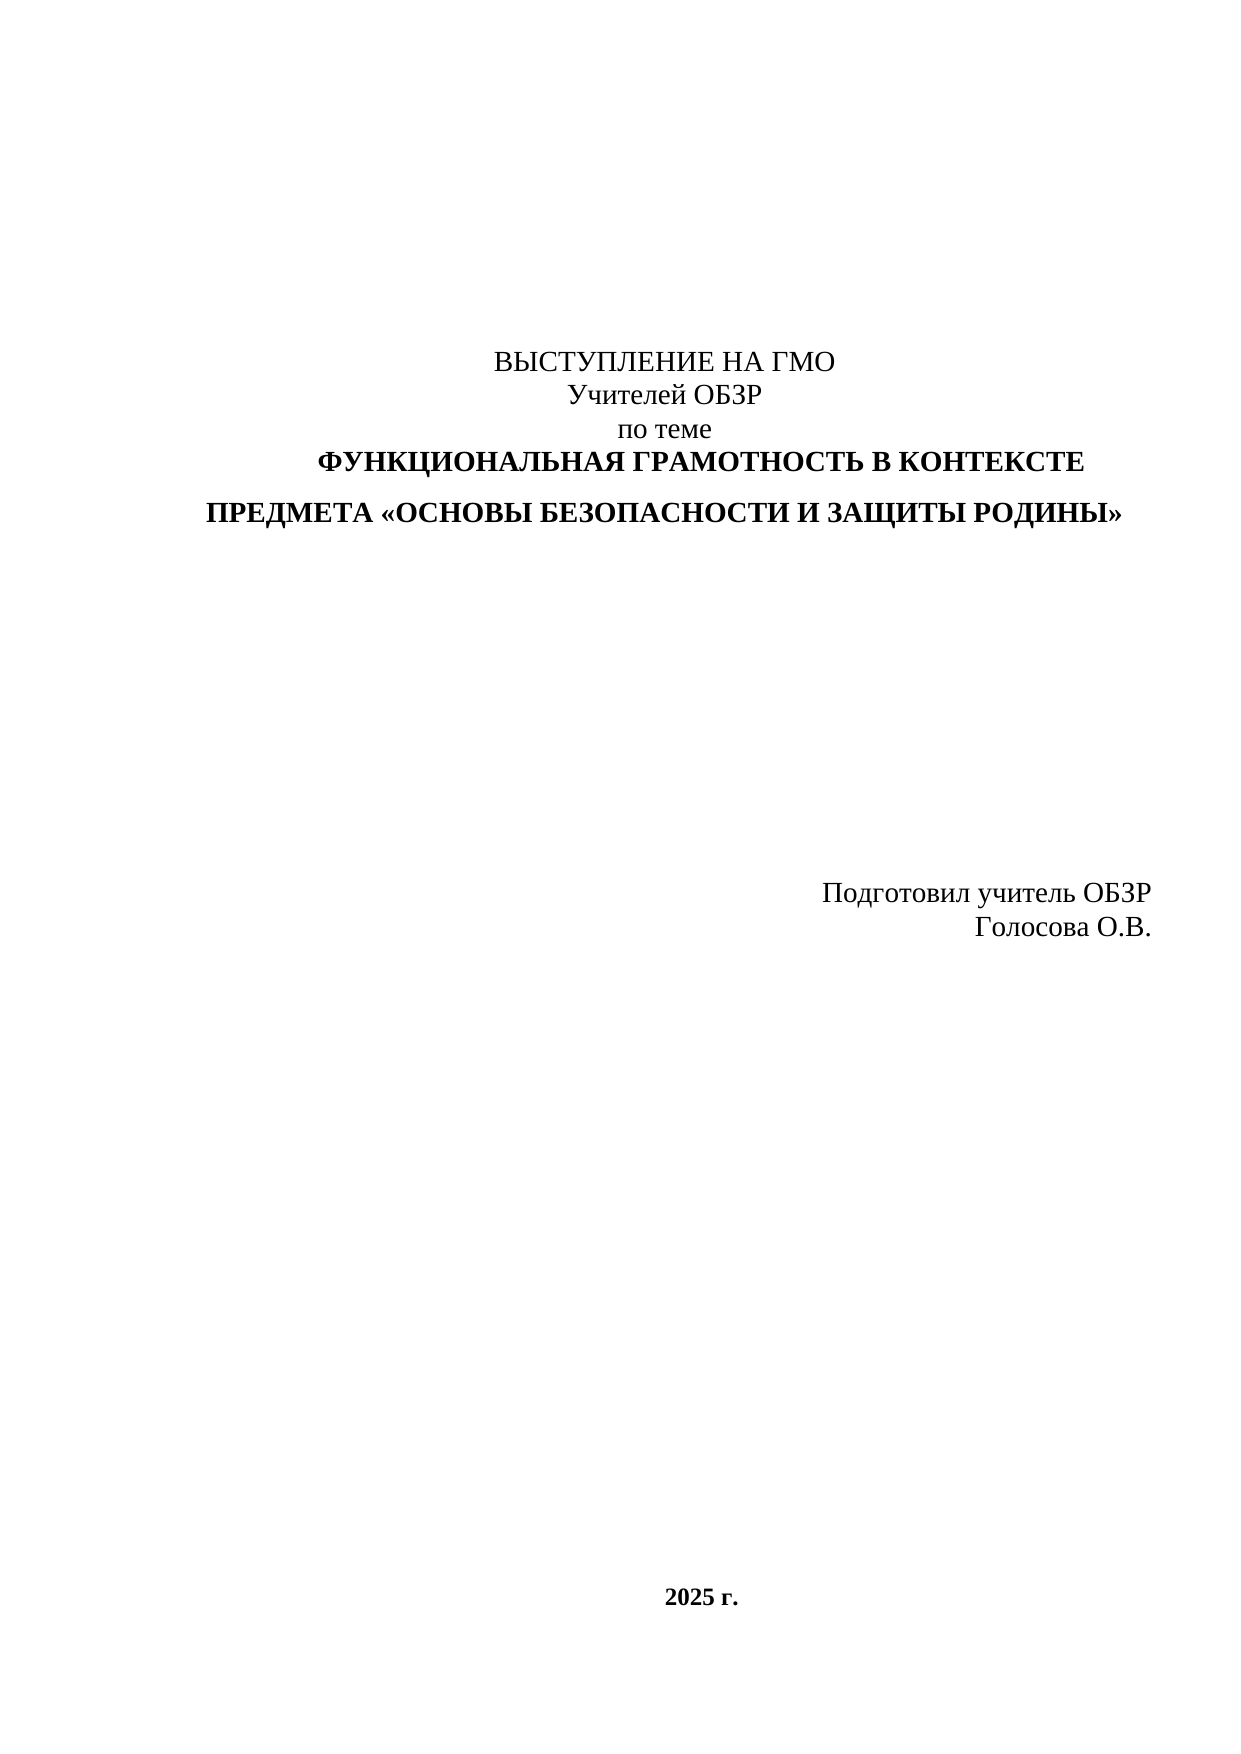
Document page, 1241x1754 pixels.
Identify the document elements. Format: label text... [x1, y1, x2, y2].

text Голосова О.В. [177, 909, 1152, 942]
text ВЫСТУПЛЕНИЕ НА ГМО [177, 344, 1152, 377]
text 2025 г. [177, 1582, 1152, 1611]
text Учителей ОБЗР [177, 377, 1152, 411]
text ФУНКЦИОНАЛЬНАЯ ГРАМОТНОСТЬ В КОНТЕКСТЕ ПРЕДМЕТА «ОСНОВЫ БЕЗОПАСНОСТИ И ЗАЩИТЫ РОДИНЫ» [177, 444, 1152, 528]
text по теме [177, 411, 1152, 444]
text Подготовил учитель ОБЗР [177, 846, 1152, 909]
